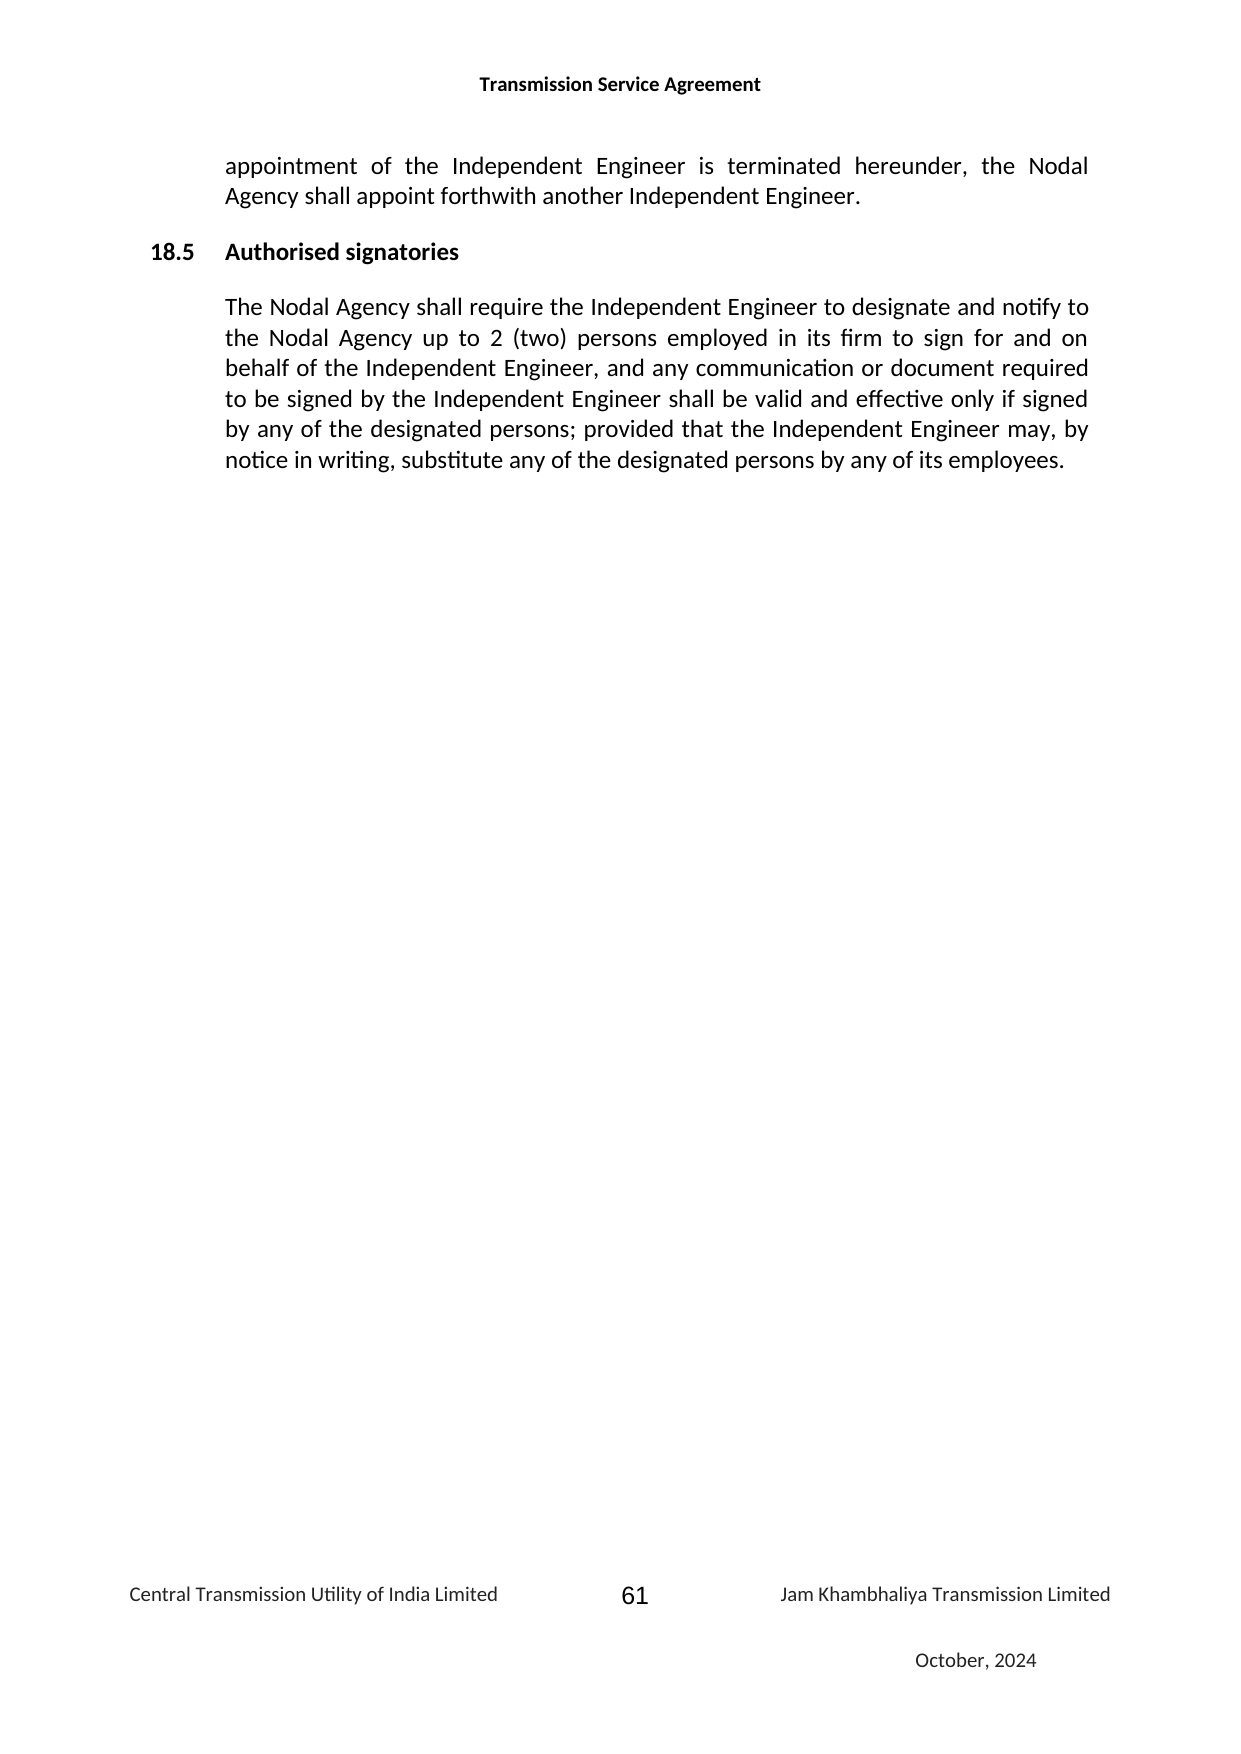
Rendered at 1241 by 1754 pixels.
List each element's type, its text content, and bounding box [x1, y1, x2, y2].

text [150, 150, 1090, 211]
text 18.5 Authorised signatories [150, 236, 1090, 267]
text The Nodal Agency shall require the Independent Engineer to designate and notify to the Nodal Agency up to 2 (two) persons employed in its firm to sign for and on behalf of the Independent Engineer, and any communication or document required to be signed by the Independent Engineer shall be valid and effective only if signed by any of the designated persons; provided that the Independent Engineer may, by notice in writing, substitute any of the designated persons by any of its employees. [225, 292, 1090, 475]
